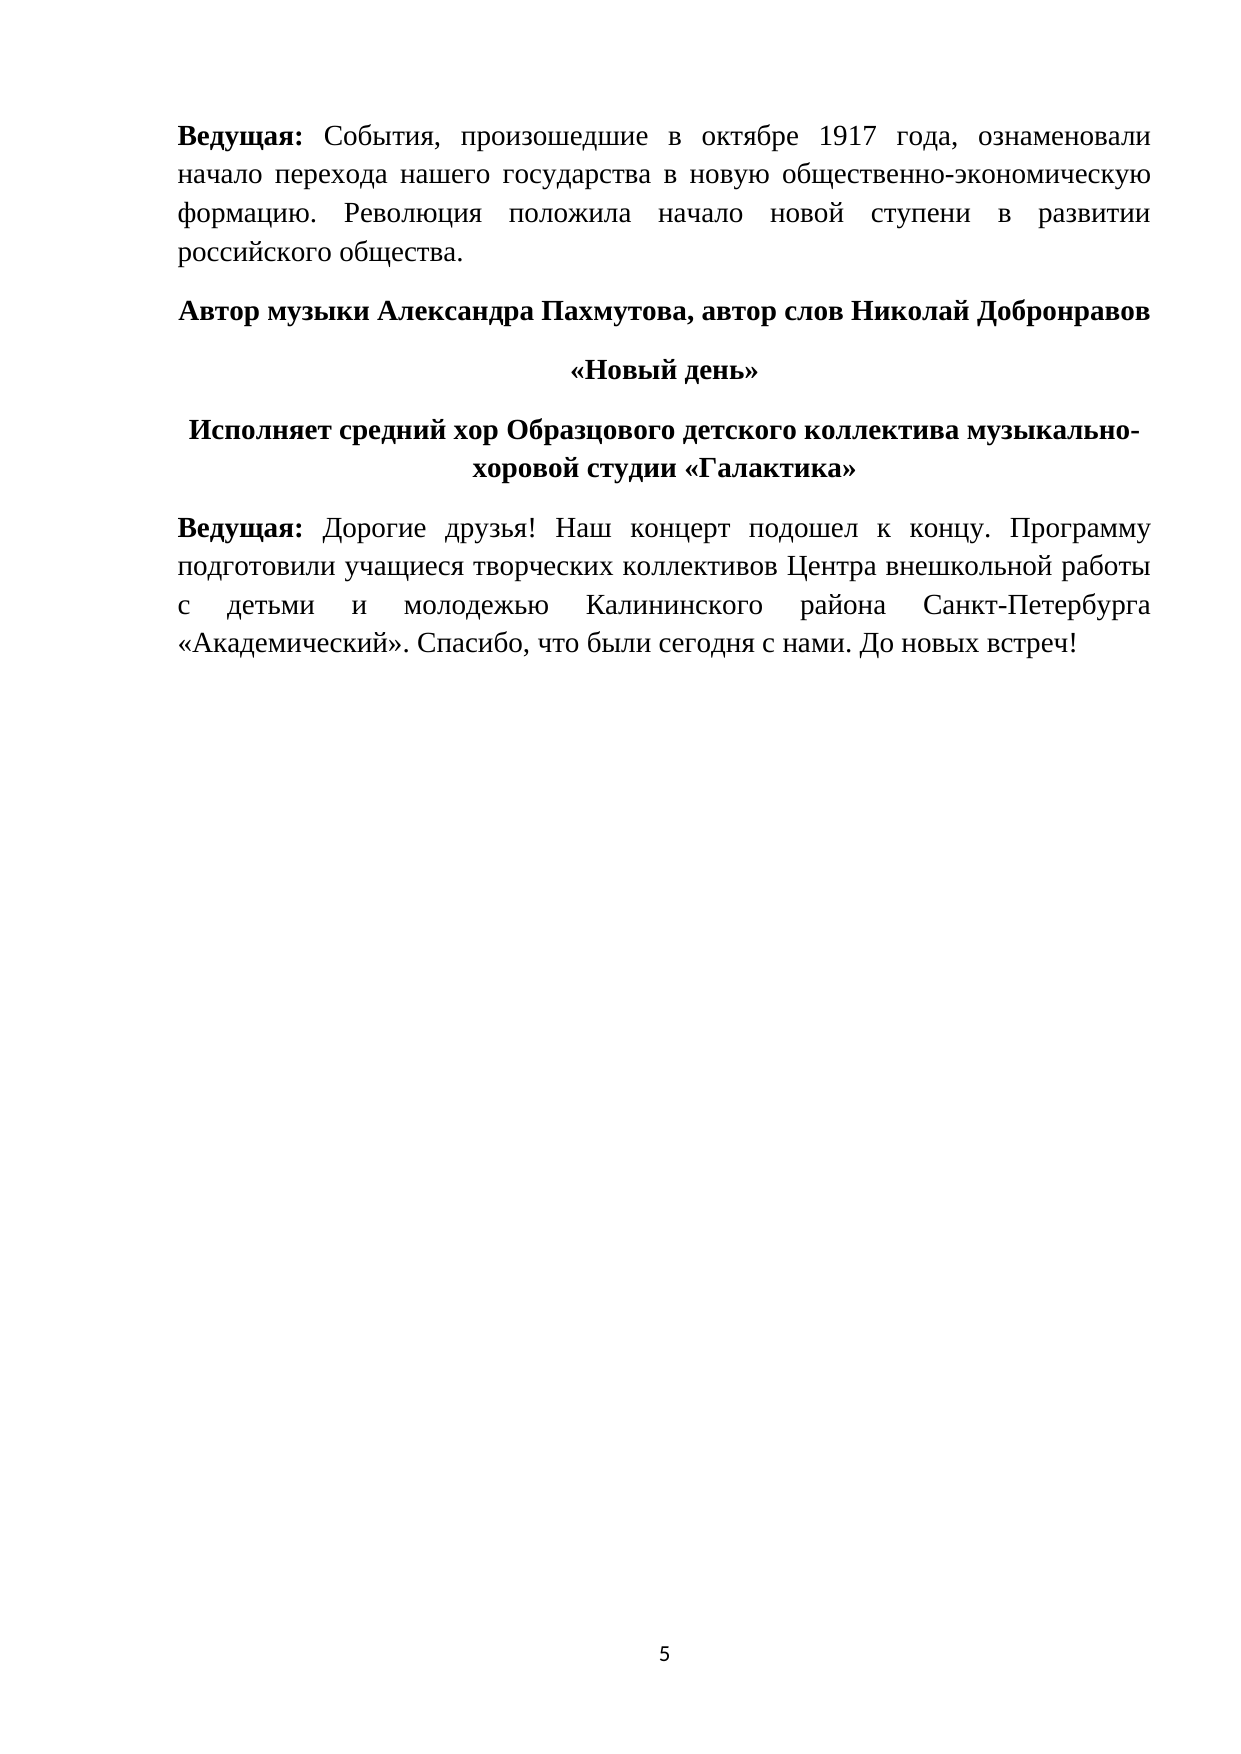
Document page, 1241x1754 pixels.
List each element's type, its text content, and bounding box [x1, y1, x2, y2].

text Исполняет средний хор Образцового детского коллектива музыкально-хоровой студии «Галактика» [177, 412, 1152, 484]
text «Новый день» [177, 352, 1152, 386]
text Ведущая: Дорогие друзья! Наш концерт подошел к концу. Программу подготовили учащиеся творческих коллективов Центра внешкольной работы с детьми и молодежью Калининского района Санкт-Петербурга «Академический». Спасибо, что были сегодня с нами. До новых встреч! [177, 510, 1152, 659]
text Автор музыки Александра Пахмутова, автор слов Николай Добронравов [177, 293, 1152, 327]
text Ведущая: События, произошедшие в октябре 1917 года, ознаменовали начало перехода нашего государства в новую общественно-экономическую формацию. Революция положила начало новой ступени в развитии российского общества. [177, 118, 1152, 267]
